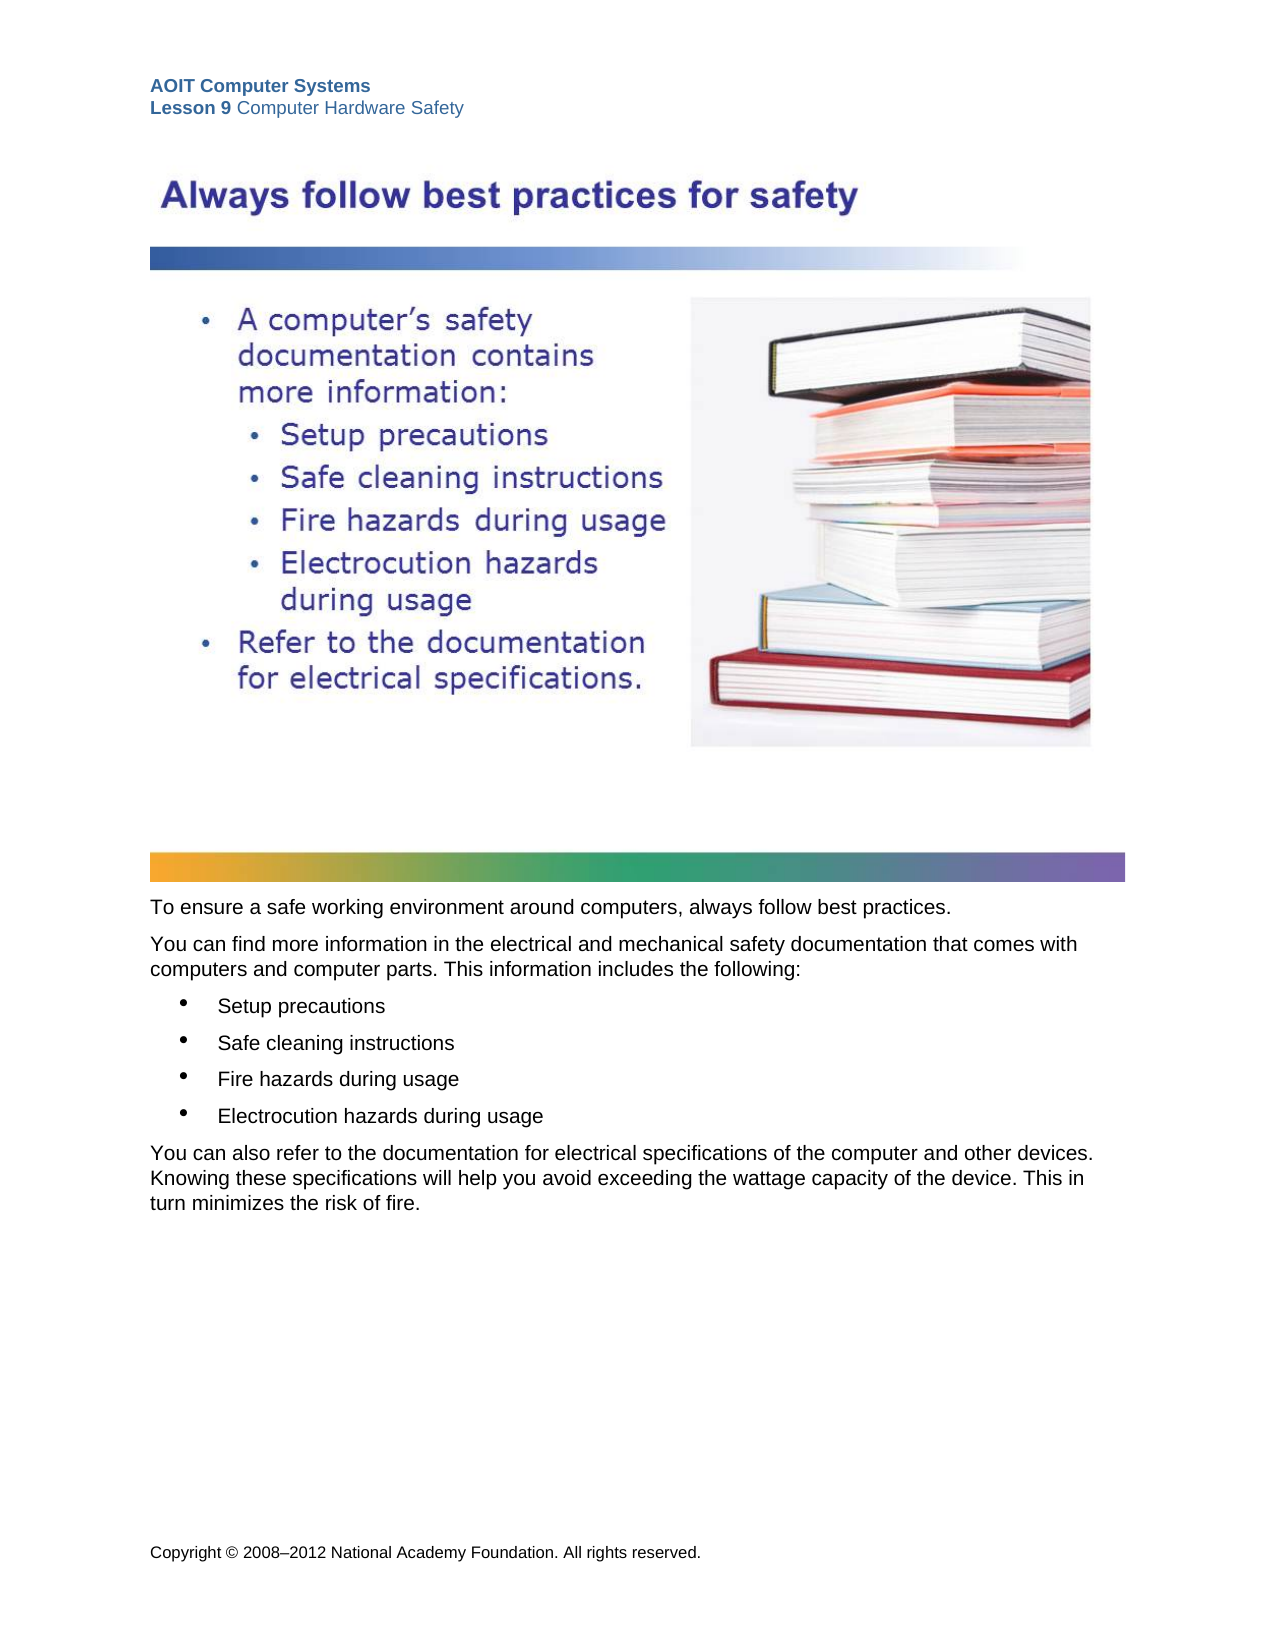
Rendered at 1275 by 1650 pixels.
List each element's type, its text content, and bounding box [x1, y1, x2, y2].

text Safe cleaning instructions [180, 1030, 1125, 1054]
text Electrocution hazards during usage [180, 1103, 1125, 1127]
text You can also refer to the documentation for electrical specifications of the computer and other devices. Knowing these specifications will help you avoid exceeding the wattage capacity of the device. This in turn minimizes the risk of fire. [150, 1140, 1125, 1215]
text Fire hazards during usage [180, 1067, 1125, 1091]
text Setup precautions [180, 994, 1125, 1018]
picture [150, 150, 1125, 882]
text You can find more information in the electrical and mechanical safety documentation that comes with computers and computer parts. This information includes the following: [150, 931, 1125, 981]
text To ensure a safe working environment around computers, always follow best practices. [150, 894, 1125, 919]
